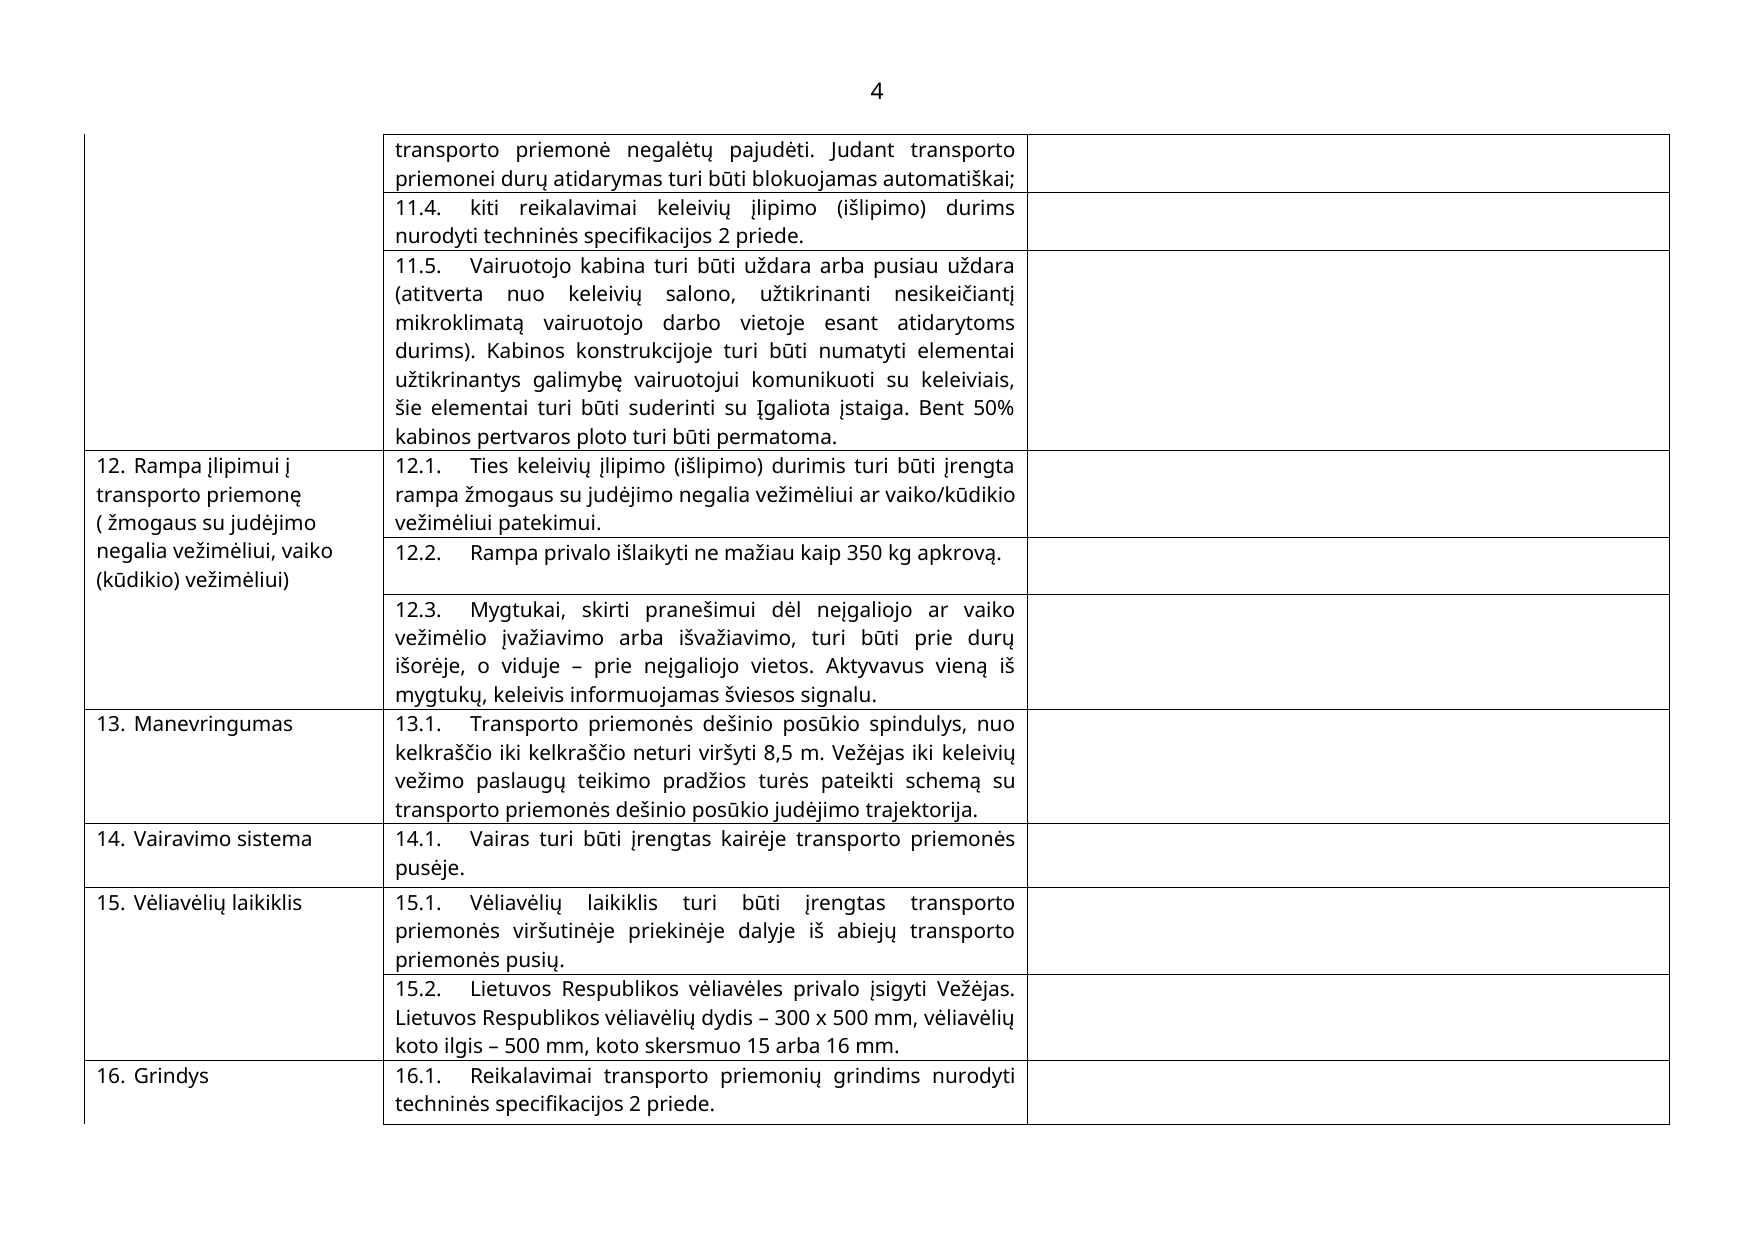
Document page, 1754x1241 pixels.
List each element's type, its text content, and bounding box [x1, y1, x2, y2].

table_cell Reikalavimai transporto priemonių grindims nurodyti techninės specifikacijos 2 priede. [384, 1061, 1027, 1124]
table_cell Mygtukai, skirti pranešimui dėl neįgaliojo ar vaiko vežimėlio įvažiavimo arba išvažiavimo, turi būti prie durų išorėje, o viduje – prie neįgaliojo vietos. Aktyvavus vieną iš mygtukų, keleivis informuojamas šviesos signalu. [384, 595, 1027, 708]
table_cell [384, 135, 1027, 192]
table_cell [1028, 193, 1669, 250]
table_cell Vairas turi būti įrengtas kairėje transporto priemonės pusėje. [384, 824, 1027, 887]
table_cell [1028, 1061, 1669, 1124]
table_cell [1028, 538, 1669, 594]
table_cell [1028, 595, 1669, 708]
table_cell Vairavimo sistema [85, 824, 383, 887]
table_cell Transporto priemonės dešinio posūkio spindulys, nuo kelkraščio iki kelkraščio neturi viršyti 8,5 m. Vežėjas iki keleivių vežimo paslaugų teikimo pradžios turės pateikti schemą su transporto priemonės dešinio posūkio judėjimo trajektorija. [384, 710, 1027, 823]
table_cell Manevringumas [85, 710, 383, 823]
table_cell Vairuotojo kabina turi būti uždara arba pusiau uždara (atitverta nuo keleivių salono, užtikrinanti nesikeičiantį mikroklimatą vairuotojo darbo vietoje esant atidarytoms durims). Kabinos konstrukcijoje turi būti numatyti elementai užtikrinantys galimybę vairuotojui komunikuoti su keleiviais, šie elementai turi būti suderinti su Įgaliota įstaiga. Bent 50% kabinos pertvaros ploto turi būti permatoma. [384, 251, 1027, 450]
table_cell Vėliavėlių laikiklis turi būti įrengtas transporto priemonės viršutinėje priekinėje dalyje iš abiejų transporto priemonės pusių. [384, 888, 1027, 973]
table_cell [1028, 251, 1669, 450]
table_cell [1028, 975, 1669, 1060]
table_cell Lietuvos Respublikos vėliavėles privalo įsigyti Vežėjas. Lietuvos Respublikos vėliavėlių dydis – 300 x 500 mm, vėliavėlių koto ilgis – 500 mm, koto skersmuo 15 arba 16 mm. [384, 975, 1027, 1060]
table_cell Grindys [85, 1061, 383, 1124]
table_cell [1028, 888, 1669, 973]
table_cell Ties keleivių įlipimo (išlipimo) durimis turi būti įrengta rampa žmogaus su judėjimo negalia vežimėliui ar vaiko/kūdikio vežimėliui patekimui. [384, 451, 1027, 537]
table_cell Rampa įlipimui į transporto priemonę ( žmogaus su judėjimo negalia vežimėliui, vaiko (kūdikio) vežimėliui) [85, 451, 383, 708]
table_cell Vėliavėlių laikiklis [85, 888, 383, 1060]
table_cell kiti reikalavimai keleivių įlipimo (išlipimo) durims nurodyti techninės specifikacijos 2 priede. [384, 193, 1027, 250]
table_cell [1028, 135, 1669, 192]
table_cell [1028, 710, 1669, 823]
table_cell [1028, 451, 1669, 537]
table_cell [1028, 824, 1669, 887]
table_cell Rampa privalo išlaikyti ne mažiau kaip 350 kg apkrovą. [384, 538, 1027, 594]
